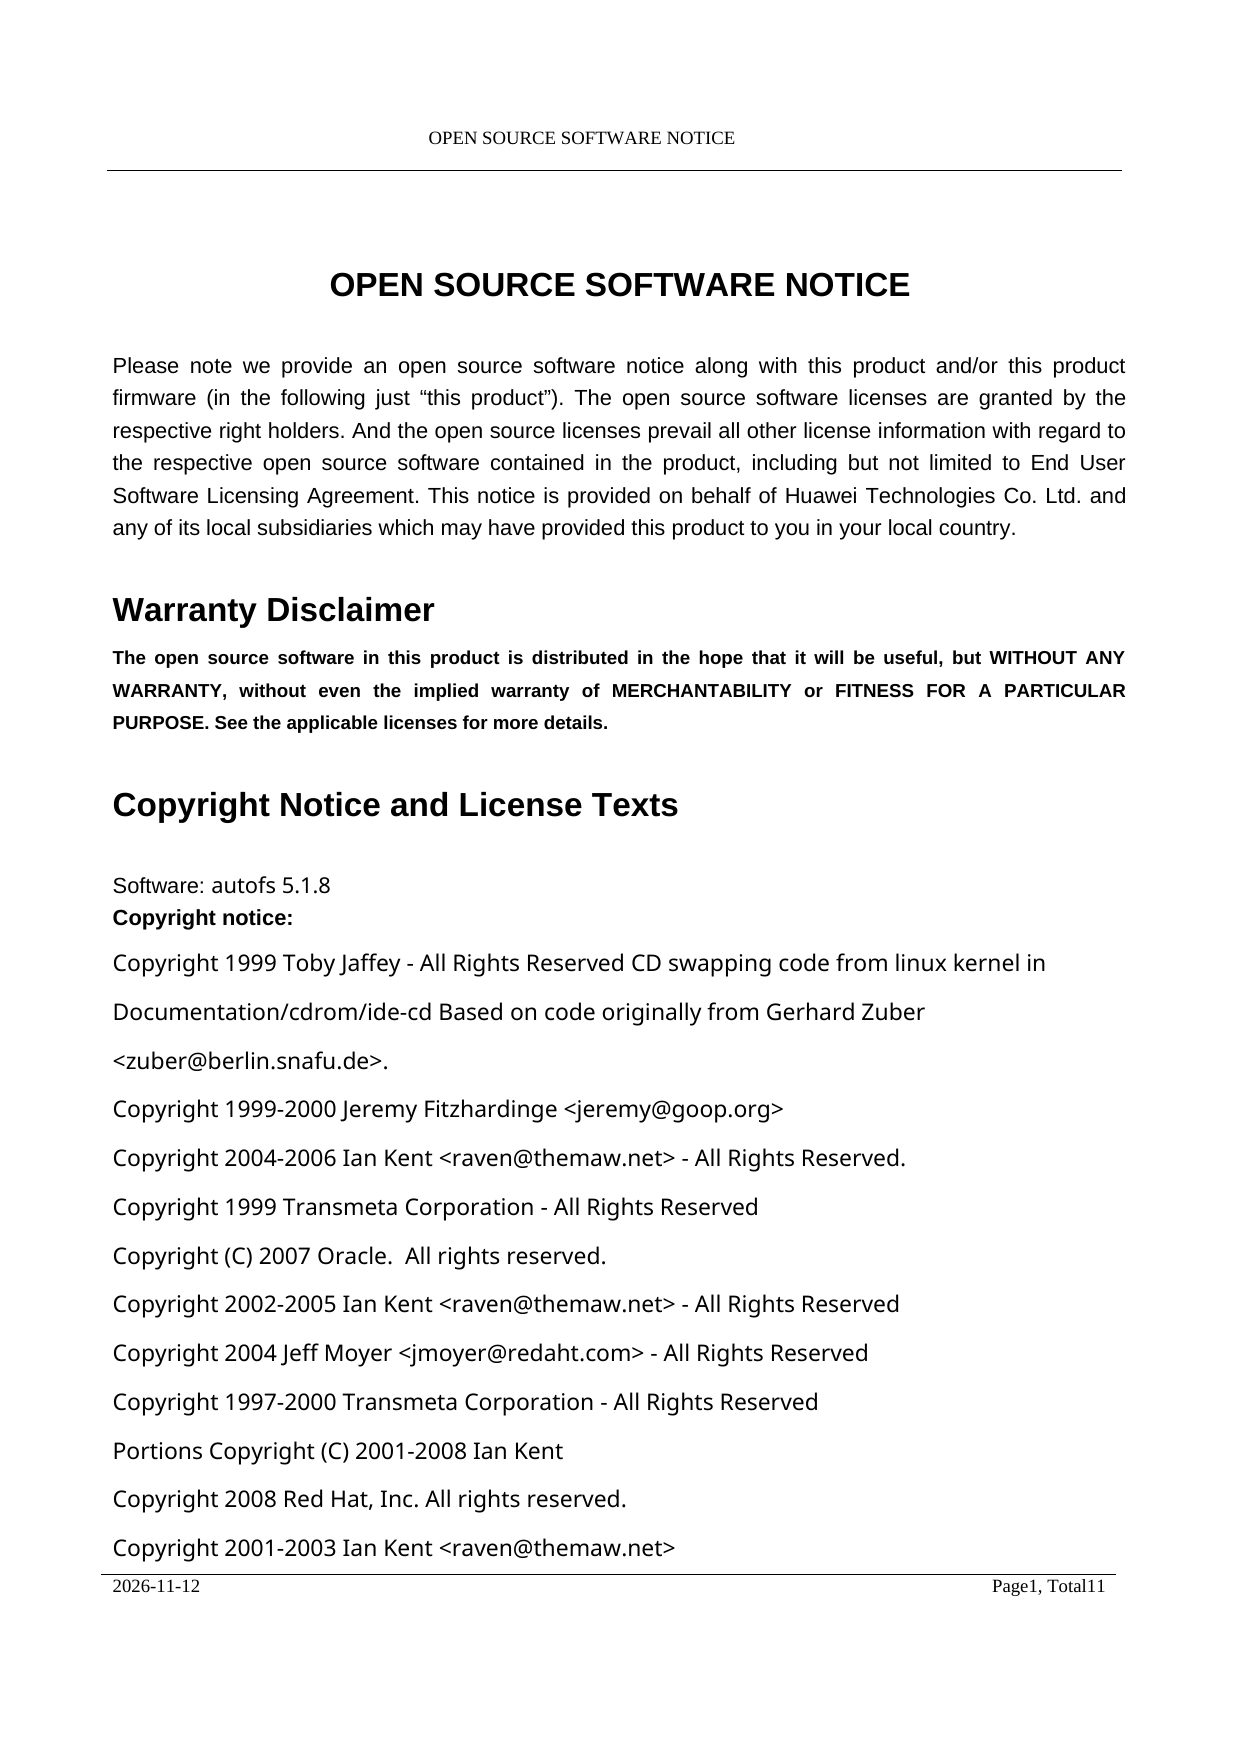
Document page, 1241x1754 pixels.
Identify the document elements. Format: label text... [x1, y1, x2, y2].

text Warranty Disclaimer [112, 576, 1128, 641]
text Copyright Notice and License Texts [112, 771, 1128, 836]
text Please note we provide an open source software notice along with this product and/or this product firmware (in the following just “this product”). The open source software licenses are granted by the respective right holders. And the open source licenses prevail all other license information with regard to the respective open source software contained in the product, including but not limited to End User Software Licensing Agreement. This notice is provided on behalf of Huawei Technologies Co. Ltd. and any of its local subsidiaries which may have provided this product to you in your local country. [112, 349, 1128, 544]
text Software: autofs 5.1.8 [112, 869, 1128, 901]
text The open source software in this product is distributed in the hope that it will be useful, but WITHOUT ANY WARRANTY, without even the implied warranty of MERCHANTABILITY or FITNESS FOR A PARTICULAR PURPOSE. See the applicable licenses for more details. [112, 641, 1128, 739]
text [112, 947, 1128, 1564]
text Copyright notice: [112, 901, 1128, 934]
text OPEN SOURCE SOFTWARE NOTICE [112, 251, 1128, 316]
